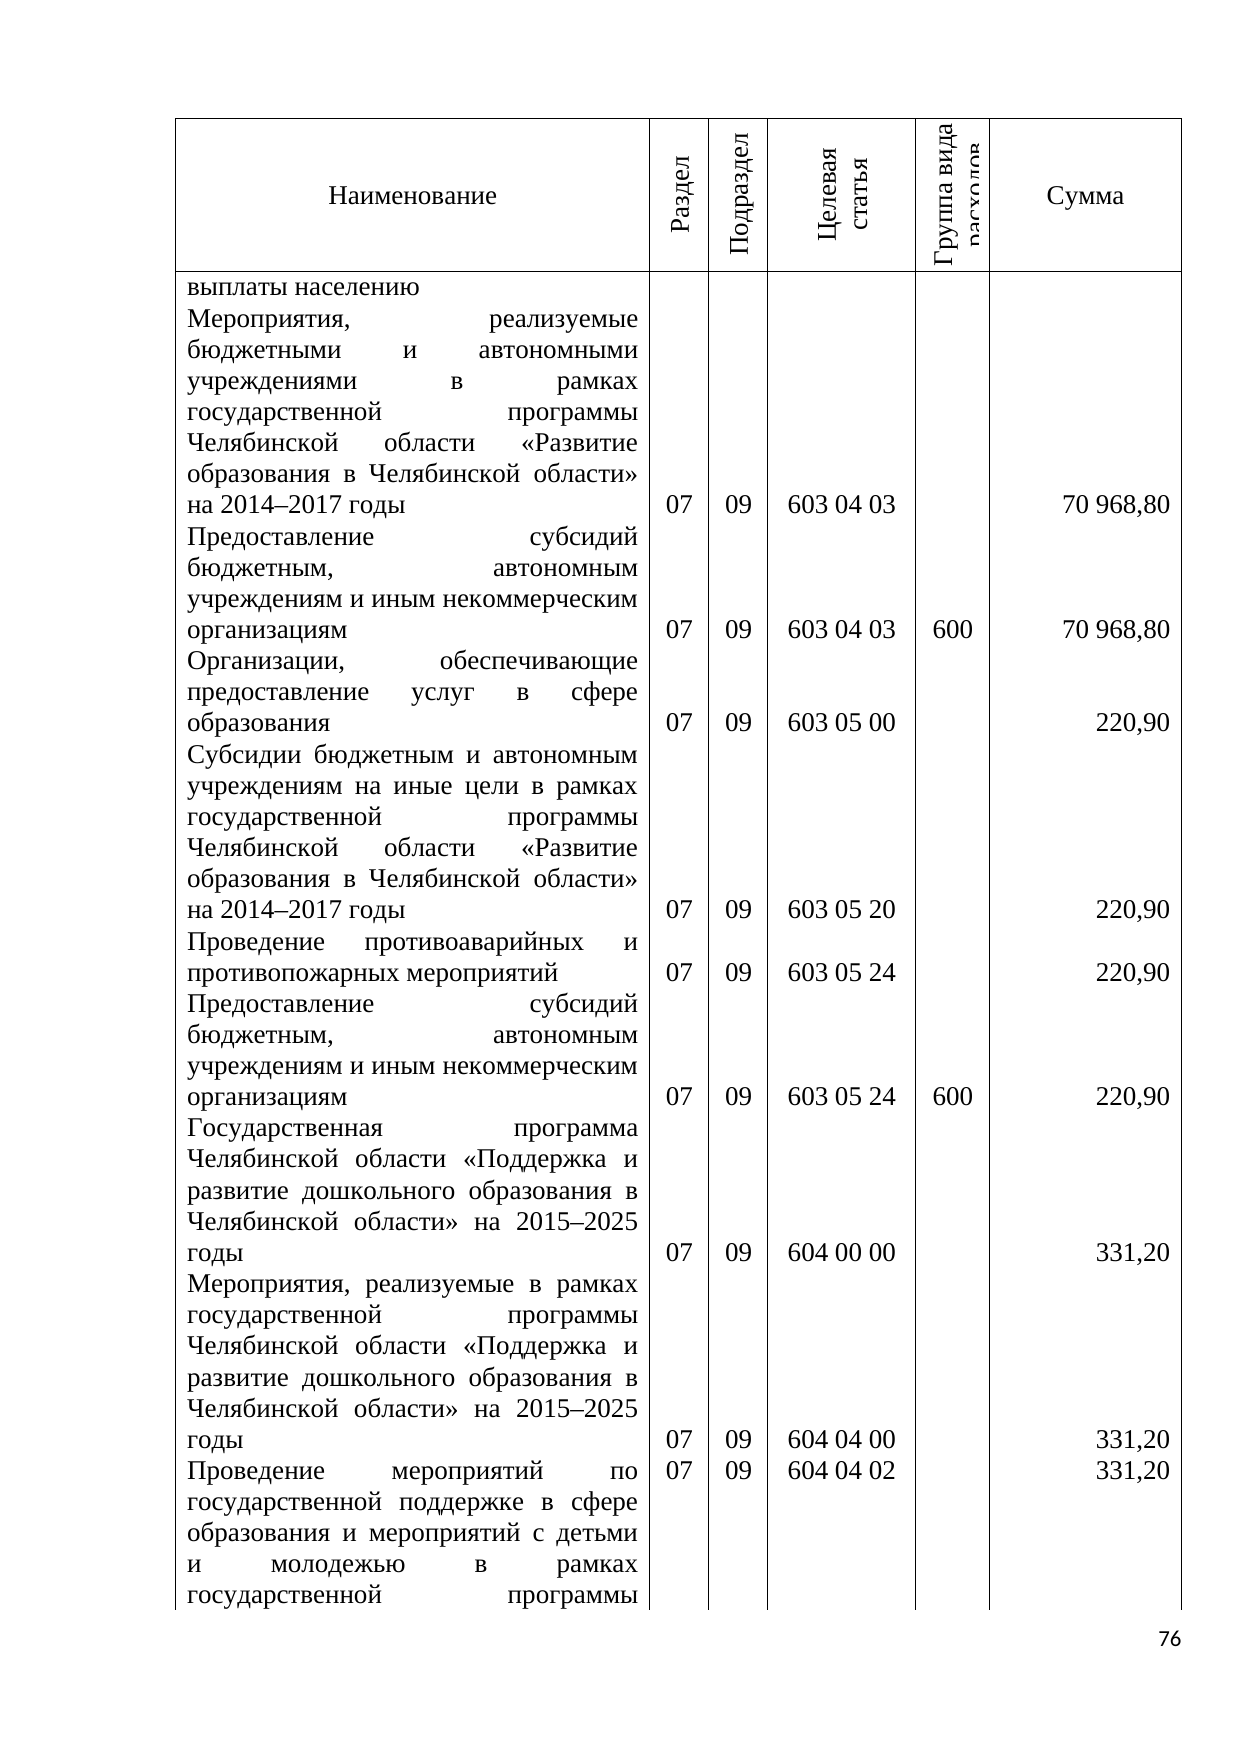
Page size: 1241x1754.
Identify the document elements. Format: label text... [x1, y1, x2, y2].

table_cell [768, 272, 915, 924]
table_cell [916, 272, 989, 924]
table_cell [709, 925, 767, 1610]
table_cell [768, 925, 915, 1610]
table_header Группа вида расходов [916, 119, 989, 271]
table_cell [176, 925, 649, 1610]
table_header Наименование [176, 119, 649, 271]
table_header Сумма [990, 119, 1181, 271]
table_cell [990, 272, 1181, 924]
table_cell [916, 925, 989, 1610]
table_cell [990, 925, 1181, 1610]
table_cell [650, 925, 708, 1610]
table_header Целевая статья [768, 119, 915, 271]
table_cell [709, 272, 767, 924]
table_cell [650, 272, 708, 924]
table_header Подраздел [709, 119, 767, 271]
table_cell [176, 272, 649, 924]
table_header Раздел [650, 119, 708, 271]
